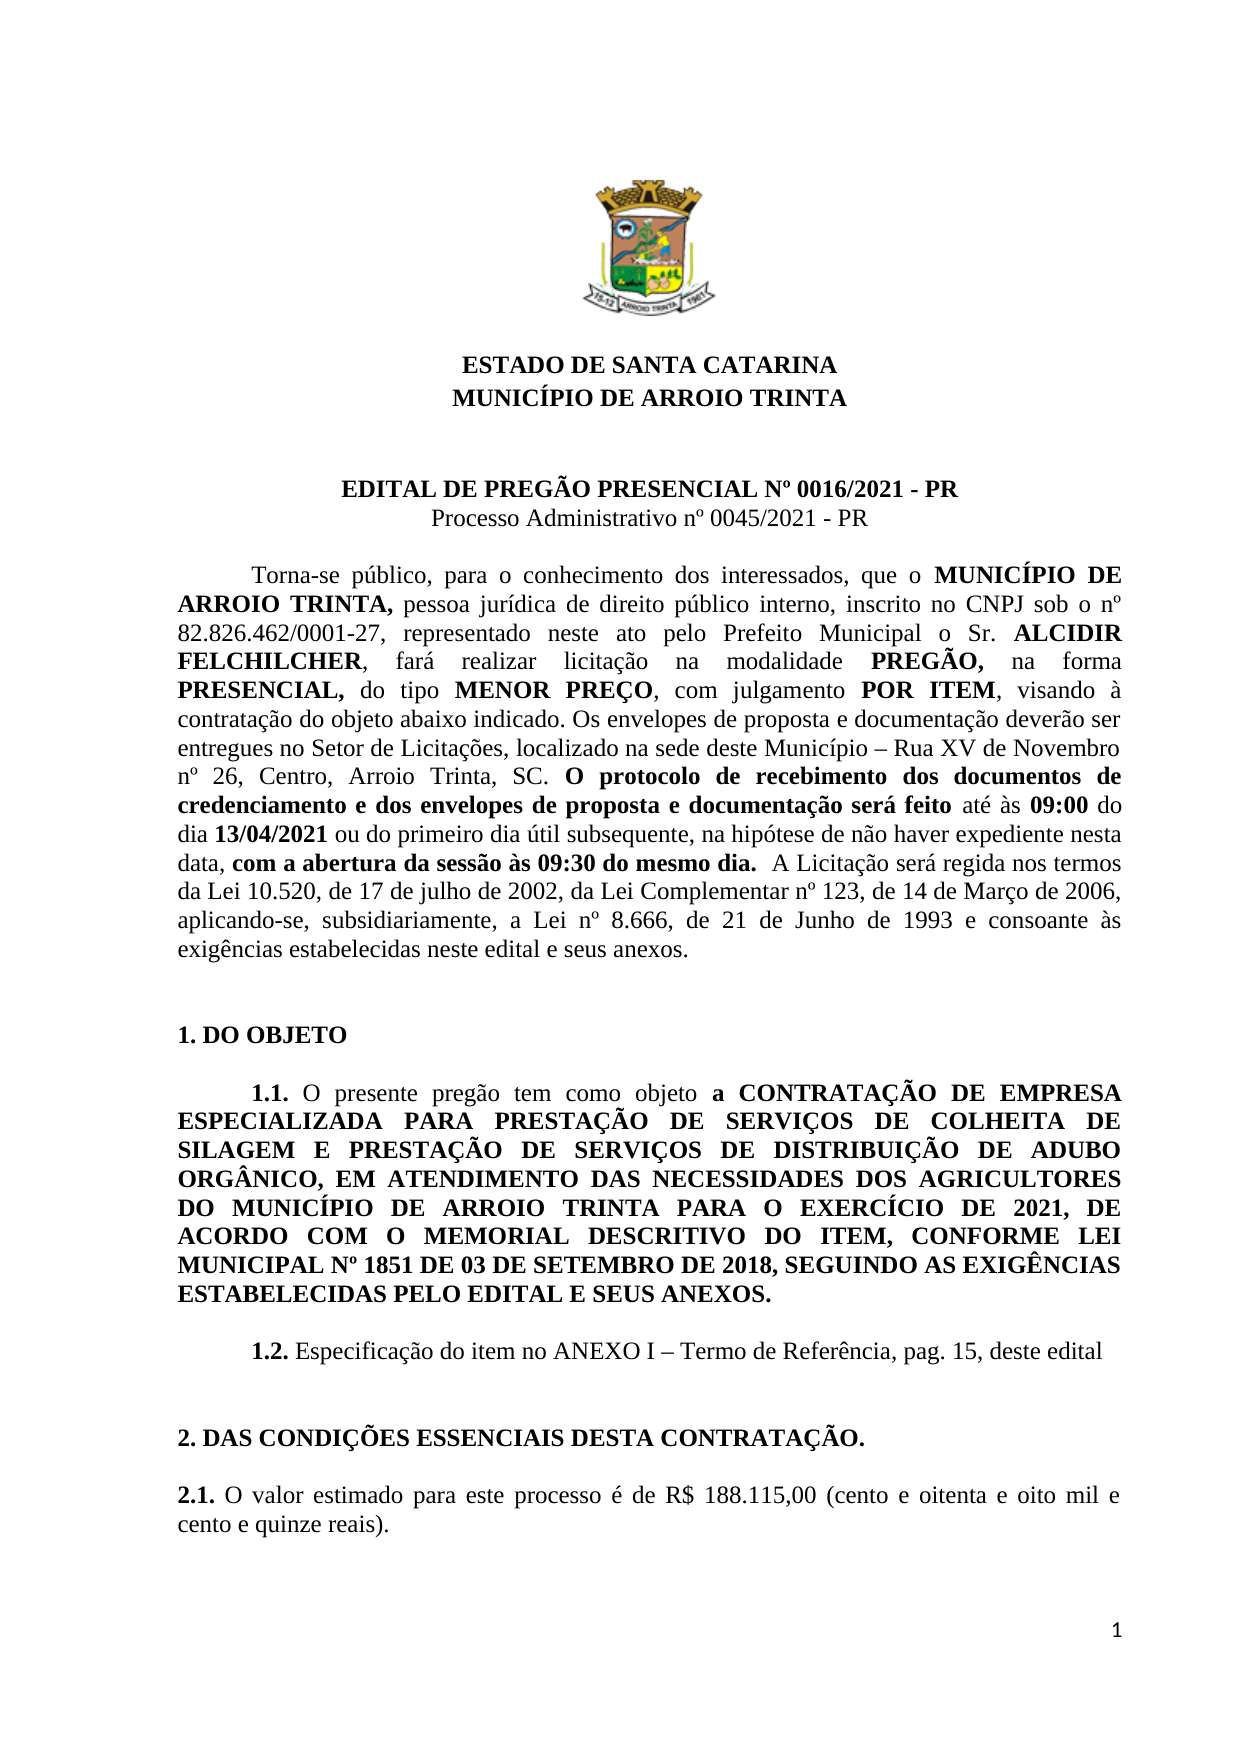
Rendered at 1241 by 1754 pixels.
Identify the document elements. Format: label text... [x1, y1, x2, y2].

text 1. DO OBJETO [177, 1020, 1122, 1049]
picture [579, 177, 720, 318]
text 1.2. Especificação do item no ANEXO I – Termo de Referência, pag. 15, deste edital [177, 1336, 1122, 1365]
text 2. DAS CONDIÇÕES ESSENCIAIS DESTA CONTRATAÇÃO. [177, 1423, 1122, 1451]
text MUNICÍPIO DE ARROIO TRINTA [177, 383, 1122, 412]
text Torna-se público, para o conhecimento dos interessados, que o Município de Arroio Trinta, pessoa jurídica de direito público interno, inscrito no CNPJ sob o nº 82.826.462/0001-27, representado neste ato pelo Prefeito Municipal o Sr. ALCIDIR FELCHILCHER, fará realizar licitação na modalidade PREGÃO, na forma PRESENCIAL, do tipo MENOR PREÇO, com julgamento Por item, visando à contratação do objeto abaixo indicado. Os envelopes de proposta e documentação deverão ser entregues no Setor de Licitações, localizado na sede deste Município – Rua XV de Novembro nº 26, Centro, Arroio Trinta, SC. O protocolo de recebimento dos documentos de credenciamento e dos envelopes de proposta e documentação será feito até às 09:00 do dia 13/04/2021 ou do primeiro dia útil subsequente, na hipótese de não haver expediente nesta data, com a abertura da sessão às 09:30 do mesmo dia. A Licitação será regida nos termos da Lei 10.520, de 17 de julho de 2002, da Lei Complementar nº 123, de 14 de Março de 2006, aplicando-se, subsidiariamente, a Lei nº 8.666, de 21 de Junho de 1993 e consoante às exigências estabelecidas neste edital e seus anexos. [177, 560, 1122, 963]
text EDITAL DE PREGÃO PRESENCIAL Nº 0016/2021 - PR [177, 474, 1122, 503]
text 2.1. O valor estimado para este processo é de R$ 188.115,00 (cento e oitenta e oito mil e cento e quinze reais). [177, 1480, 1122, 1538]
text Processo Administrativo nº 0045/2021 - PR [177, 503, 1122, 531]
text 1.1. O presente pregão tem como objeto a CONTRATAÇÃO DE EMPRESA ESPECIALIZADA PARA PRESTAÇÃO DE SERVIÇOS DE COLHEITA DE SILAGEM E PRESTAÇÃO DE SERVIÇOS DE DISTRIBUIÇÃO DE ADUBO ORGÂNICO, EM ATENDIMENTO DAS NECESSIDADES DOS AGRICULTORES DO MUNICÍPIO DE ARROIO TRINTA PARA O EXERCÍCIO DE 2021, DE ACORDO COM O MEMORIAL DESCRITIVO DO ITEM, CONFORME LEI MUNICIPAL Nº 1851 DE 03 DE SETEMBRO DE 2018, SEGUINDO AS EXIGÊNCIAS ESTABELECIDAS PELO EDITAL E SEUS ANEXOS. [177, 1078, 1122, 1308]
text ESTADO DE SANTA CATARINA [177, 350, 1122, 379]
